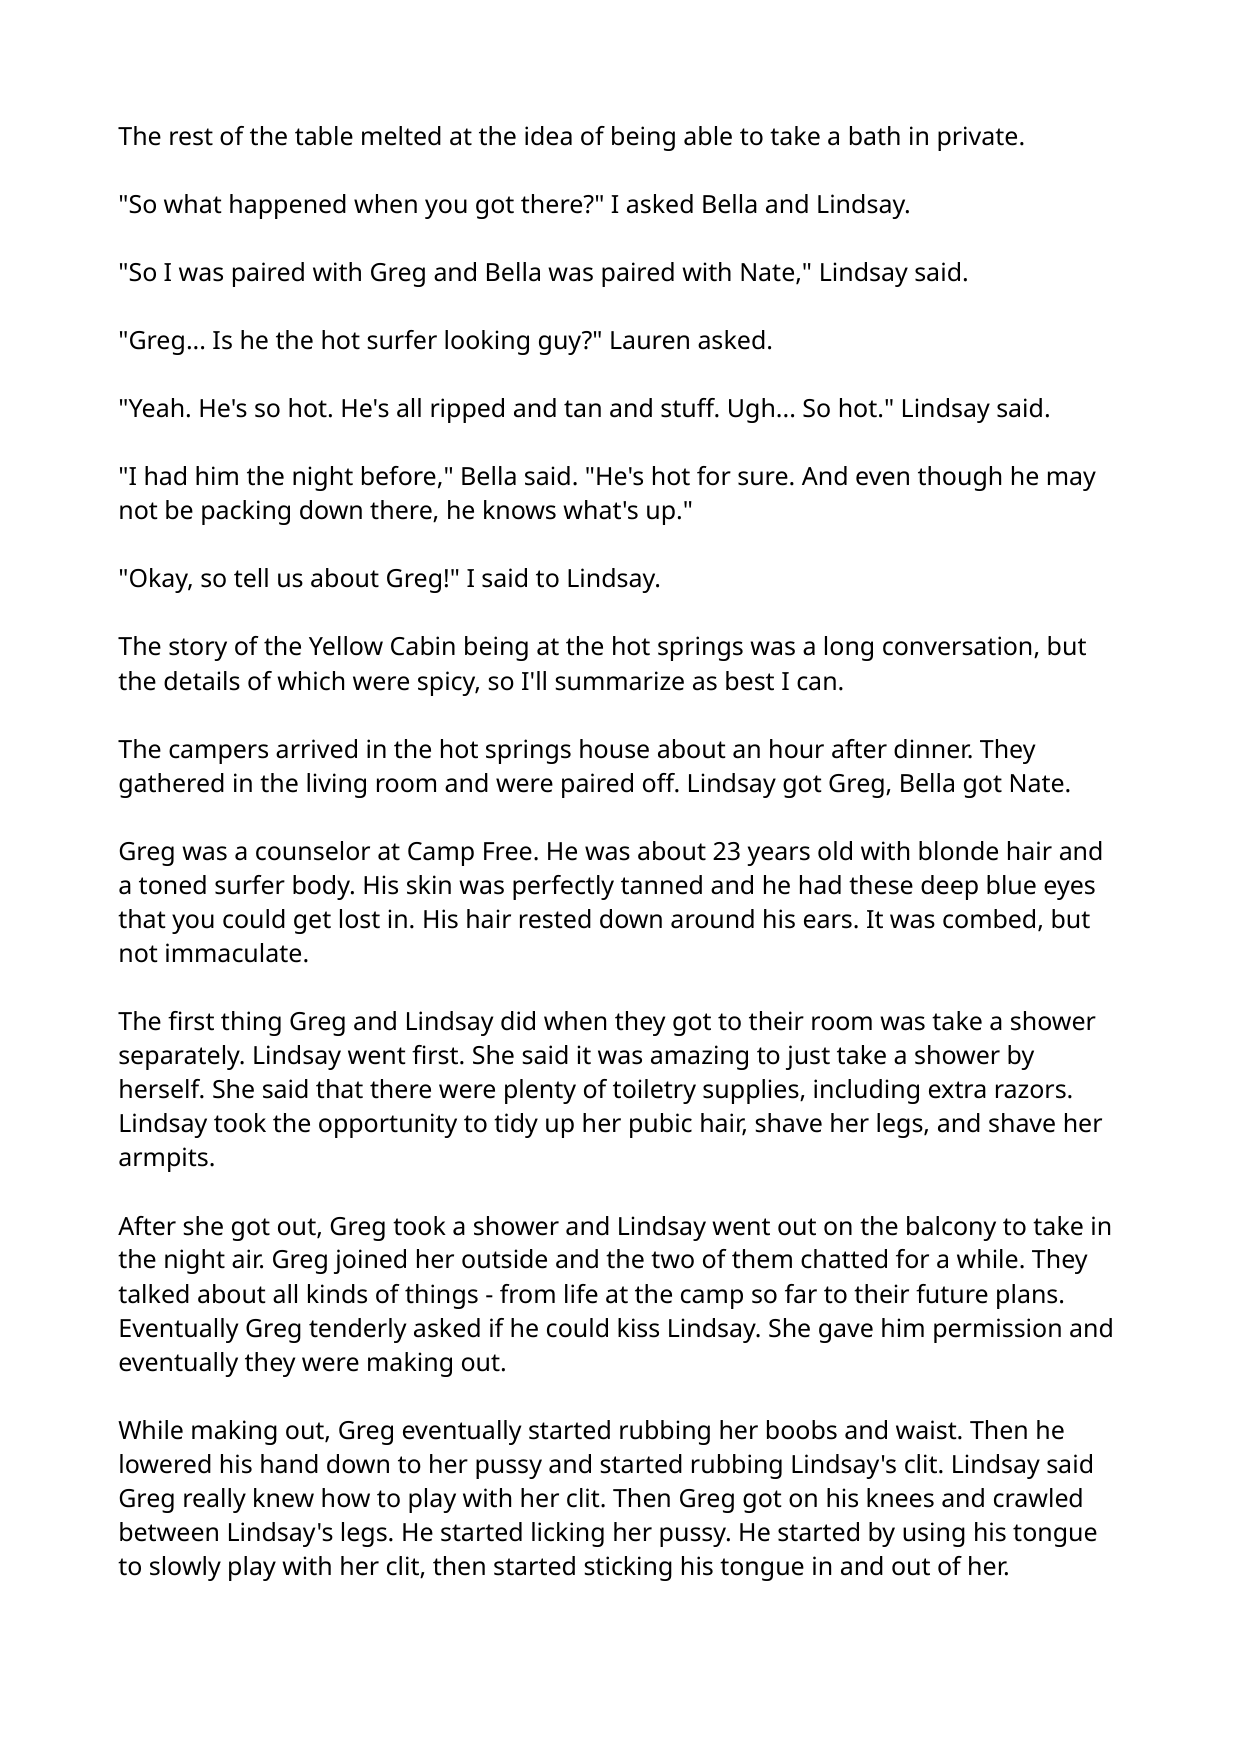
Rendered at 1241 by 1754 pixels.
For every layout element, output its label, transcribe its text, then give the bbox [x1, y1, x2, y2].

text Greg was a counselor at Camp Free. He was about 23 years old with blonde hair and a toned surfer body. His skin was perfectly tanned and he had these deep blue eyes that you could get lost in. His hair rested down around his ears. It was combed, but not immaculate. [118, 833, 1122, 970]
text While making out, Greg eventually started rubbing her boobs and waist. Then he lowered his hand down to her pussy and started rubbing Lindsay's clit. Lindsay said Greg really knew how to play with her clit. Then Greg got on his knees and crawled between Lindsay's legs. He started licking her pussy. He started by using his tongue to slowly play with her clit, then started sticking his tongue in and out of her. [118, 1412, 1122, 1583]
text "So I was paired with Greg and Bella was paired with Nate," Lindsay said. [118, 254, 1122, 288]
text "Greg... Is he the hot surfer looking guy?" Lauren asked. [118, 322, 1122, 357]
text "I had him the night before," Bella said. "He's hot for sure. And even though he may not be packing down there, he knows what's up." [118, 459, 1122, 527]
text After she got out, Greg took a shower and Lindsay went out on the balcony to take in the night air. Greg joined her outside and the two of them chatted for a while. They talked about all kinds of things - from life at the camp so far to their future plans. Eventually Greg tenderly asked if he could kiss Lindsay. She gave him permission and eventually they were making out. [118, 1208, 1122, 1378]
text "Yeah. He's so hot. He's all ripped and tan and stuff. Ugh... So hot." Lindsay said. [118, 391, 1122, 425]
text The rest of the table melted at the idea of being able to take a bath in private. [118, 118, 1122, 152]
text The campers arrived in the hot springs house about an hour after dinner. They gathered in the living room and were paired off. Lindsay got Greg, Bella got Nate. [118, 731, 1122, 799]
text "So what happened when you got there?" I asked Bella and Lindsay. [118, 186, 1122, 220]
text "Okay, so tell us about Greg!" I said to Lindsay. [118, 561, 1122, 595]
text The story of the Yellow Cabin being at the hot springs was a long conversation, but the details of which were spicy, so I'll summarize as best I can. [118, 629, 1122, 697]
text The first thing Greg and Lindsay did when they got to their room was take a shower separately. Lindsay went first. She said it was amazing to just take a shower by herself. She said that there were plenty of toiletry supplies, including extra razors. Lindsay took the opportunity to tidy up her pubic hair, shave her legs, and shave her armpits. [118, 1004, 1122, 1174]
